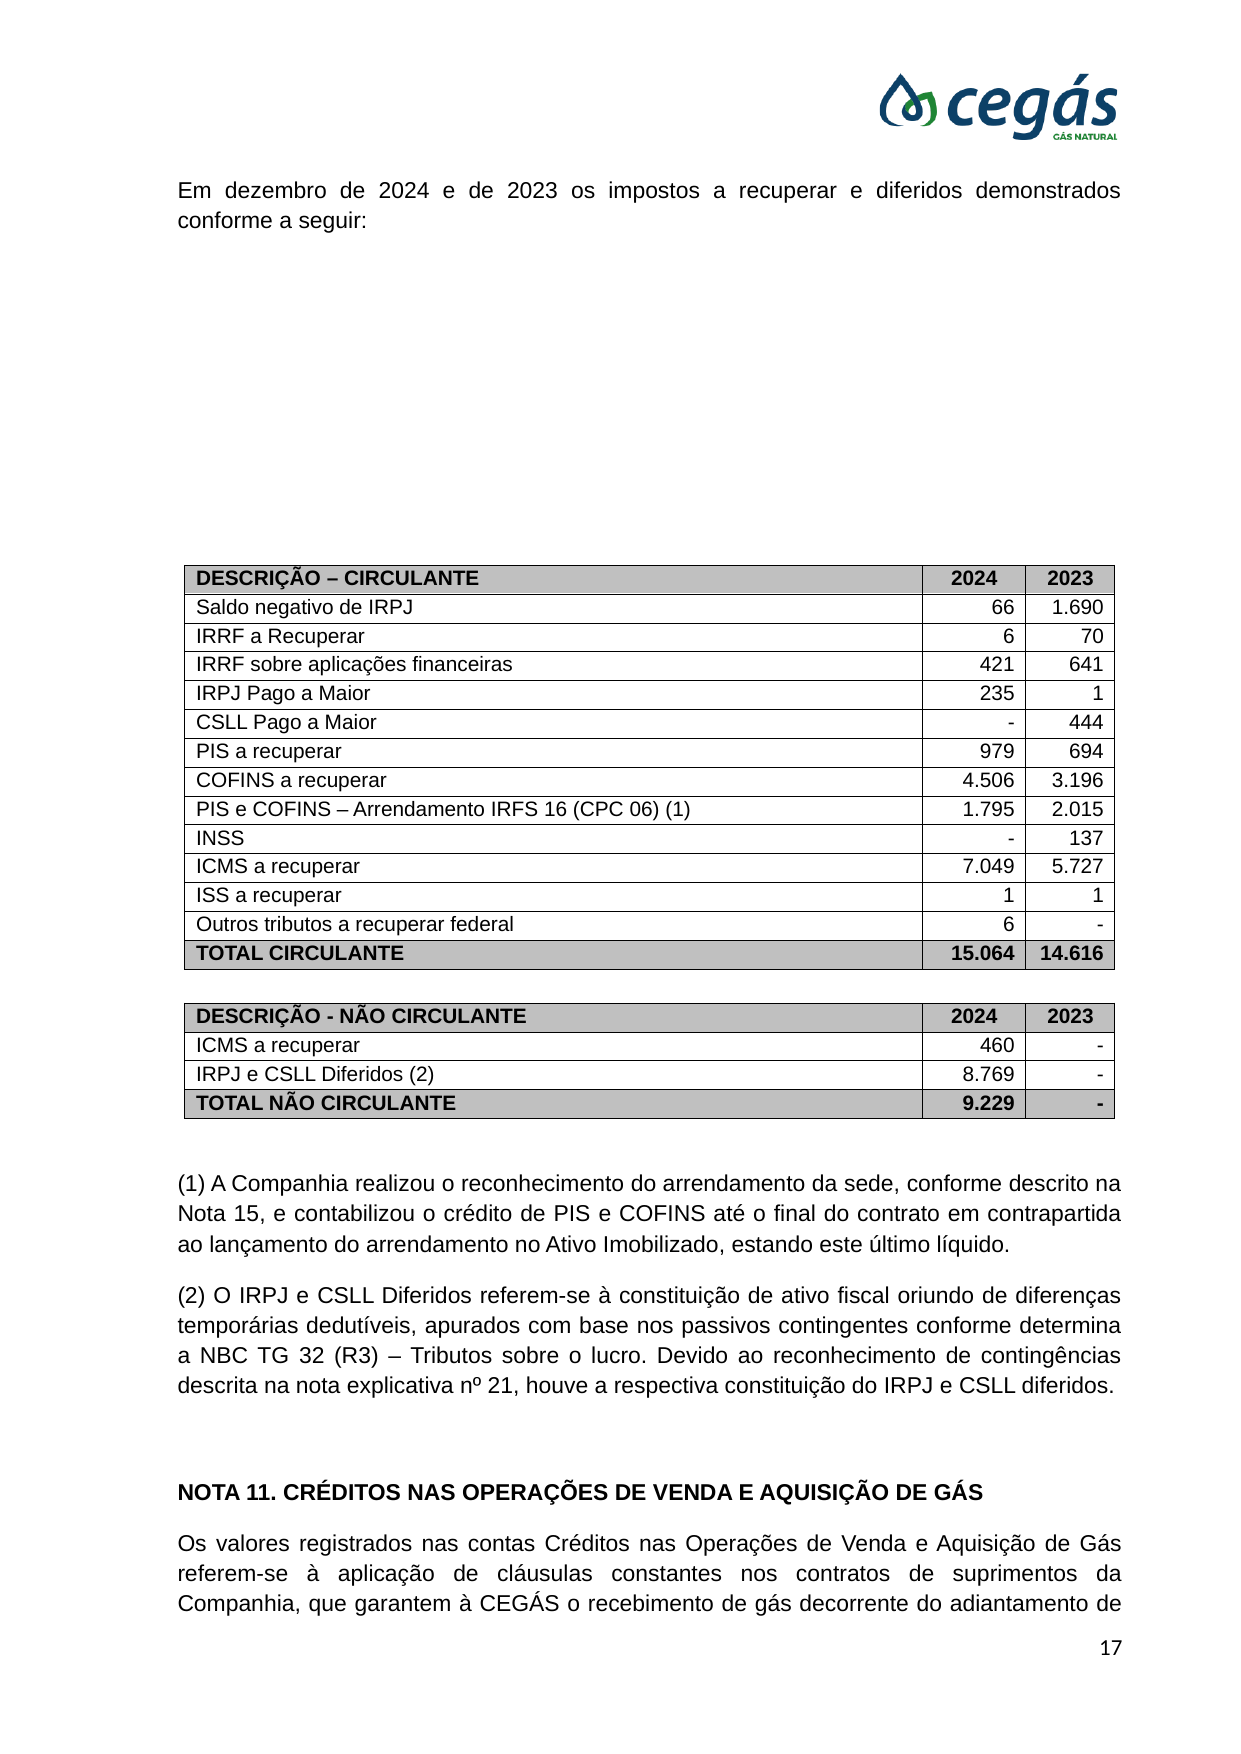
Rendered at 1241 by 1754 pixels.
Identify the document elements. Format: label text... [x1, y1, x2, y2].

table_cell PIS a recuperar [185, 739, 922, 767]
table_cell 641 [1026, 652, 1114, 680]
table_cell 1 [1026, 883, 1114, 911]
table_cell TOTAL CIRCULANTE [185, 941, 922, 969]
table_cell 1 [1026, 681, 1114, 709]
table_cell 137 [1026, 825, 1114, 853]
text (2) O IRPJ e CSLL Diferidos referem-se à constituição de ativo fiscal oriundo de diferenças temporárias dedutíveis, apurados com base nos passivos contingentes conforme determina a NBC TG 32 (R3) – Tributos sobre o lucro. Devido ao reconhecimento de contingências descrita na nota explicativa nº 21, houve a respectiva constituição do IRPJ e CSLL diferidos. [177, 1282, 1122, 1399]
text NOTA 11. CRÉDITOS NAS OPERAÇÕES DE VENDA E AQUISIÇÃO DE GÁS [177, 1478, 1122, 1505]
table_cell 694 [1026, 739, 1114, 767]
table_cell IRPJ Pago a Maior [185, 681, 922, 709]
table_cell INSS [185, 825, 922, 853]
table_cell COFINS a recuperar [185, 768, 922, 796]
table_cell ISS a recuperar [185, 883, 922, 911]
table_cell 8.769 [923, 1061, 1025, 1089]
table_header 2023 [1026, 566, 1114, 593]
table_cell 6 [923, 624, 1025, 651]
table_cell ICMS a recuperar [185, 1033, 922, 1060]
table_cell 9.229 [923, 1090, 1025, 1118]
table_cell - [1026, 1061, 1114, 1089]
table_cell 15.064 [923, 941, 1025, 969]
table_cell - [1026, 1090, 1114, 1118]
table_cell 444 [1026, 710, 1114, 738]
table_cell 1.690 [1026, 595, 1114, 622]
table_cell 4.506 [923, 768, 1025, 796]
table_cell CSLL Pago a Maior [185, 710, 922, 738]
table_cell - [1026, 1033, 1114, 1060]
table_cell TOTAL NÃO CIRCULANTE [185, 1090, 922, 1118]
table_cell - [1026, 912, 1114, 940]
table_cell 66 [923, 595, 1025, 622]
table_cell Saldo negativo de IRPJ [185, 595, 922, 622]
table_cell 235 [923, 681, 1025, 709]
table_cell - [923, 825, 1025, 853]
table_header 2024 [923, 566, 1025, 593]
table_cell IRPJ e CSLL Diferidos (2) [185, 1061, 922, 1089]
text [177, 1529, 1122, 1616]
table_cell 70 [1026, 624, 1114, 651]
table_cell IRRF a Recuperar [185, 624, 922, 651]
table_header DESCRIÇÃO - NÃO CIRCULANTE [185, 1004, 922, 1032]
table_cell 421 [923, 652, 1025, 680]
text Em dezembro de 2024 e de 2023 os impostos a recuperar e diferidos demonstrados conforme a seguir: [177, 177, 1122, 234]
text (1) A Companhia realizou o reconhecimento do arrendamento da sede, conforme descrito na Nota 15, e contabilizou o crédito de PIS e COFINS até o final do contrato em contrapartida ao lançamento do arrendamento no Ativo Imobilizado, estando este último líquido. [177, 1170, 1122, 1257]
table_cell - [923, 710, 1025, 738]
table_cell ICMS a recuperar [185, 854, 922, 882]
table_cell 979 [923, 739, 1025, 767]
table_cell 2.015 [1026, 797, 1114, 824]
picture [879, 73, 1118, 140]
table_cell IRRF sobre aplicações financeiras [185, 652, 922, 680]
table_cell PIS e COFINS – Arrendamento IRFS 16 (CPC 06) (1) [185, 797, 922, 824]
table_header 2024 [923, 1004, 1025, 1032]
table_cell 5.727 [1026, 854, 1114, 882]
table_header 2023 [1026, 1004, 1114, 1032]
table_cell 1 [923, 883, 1025, 911]
table_cell 460 [923, 1033, 1025, 1060]
table_cell Outros tributos a recuperar federal [185, 912, 922, 940]
table_cell 3.196 [1026, 768, 1114, 796]
table_cell 6 [923, 912, 1025, 940]
table_header DESCRIÇÃO – CIRCULANTE [185, 566, 922, 593]
table_cell 7.049 [923, 854, 1025, 882]
table_cell 1.795 [923, 797, 1025, 824]
table_cell 14.616 [1026, 941, 1114, 969]
